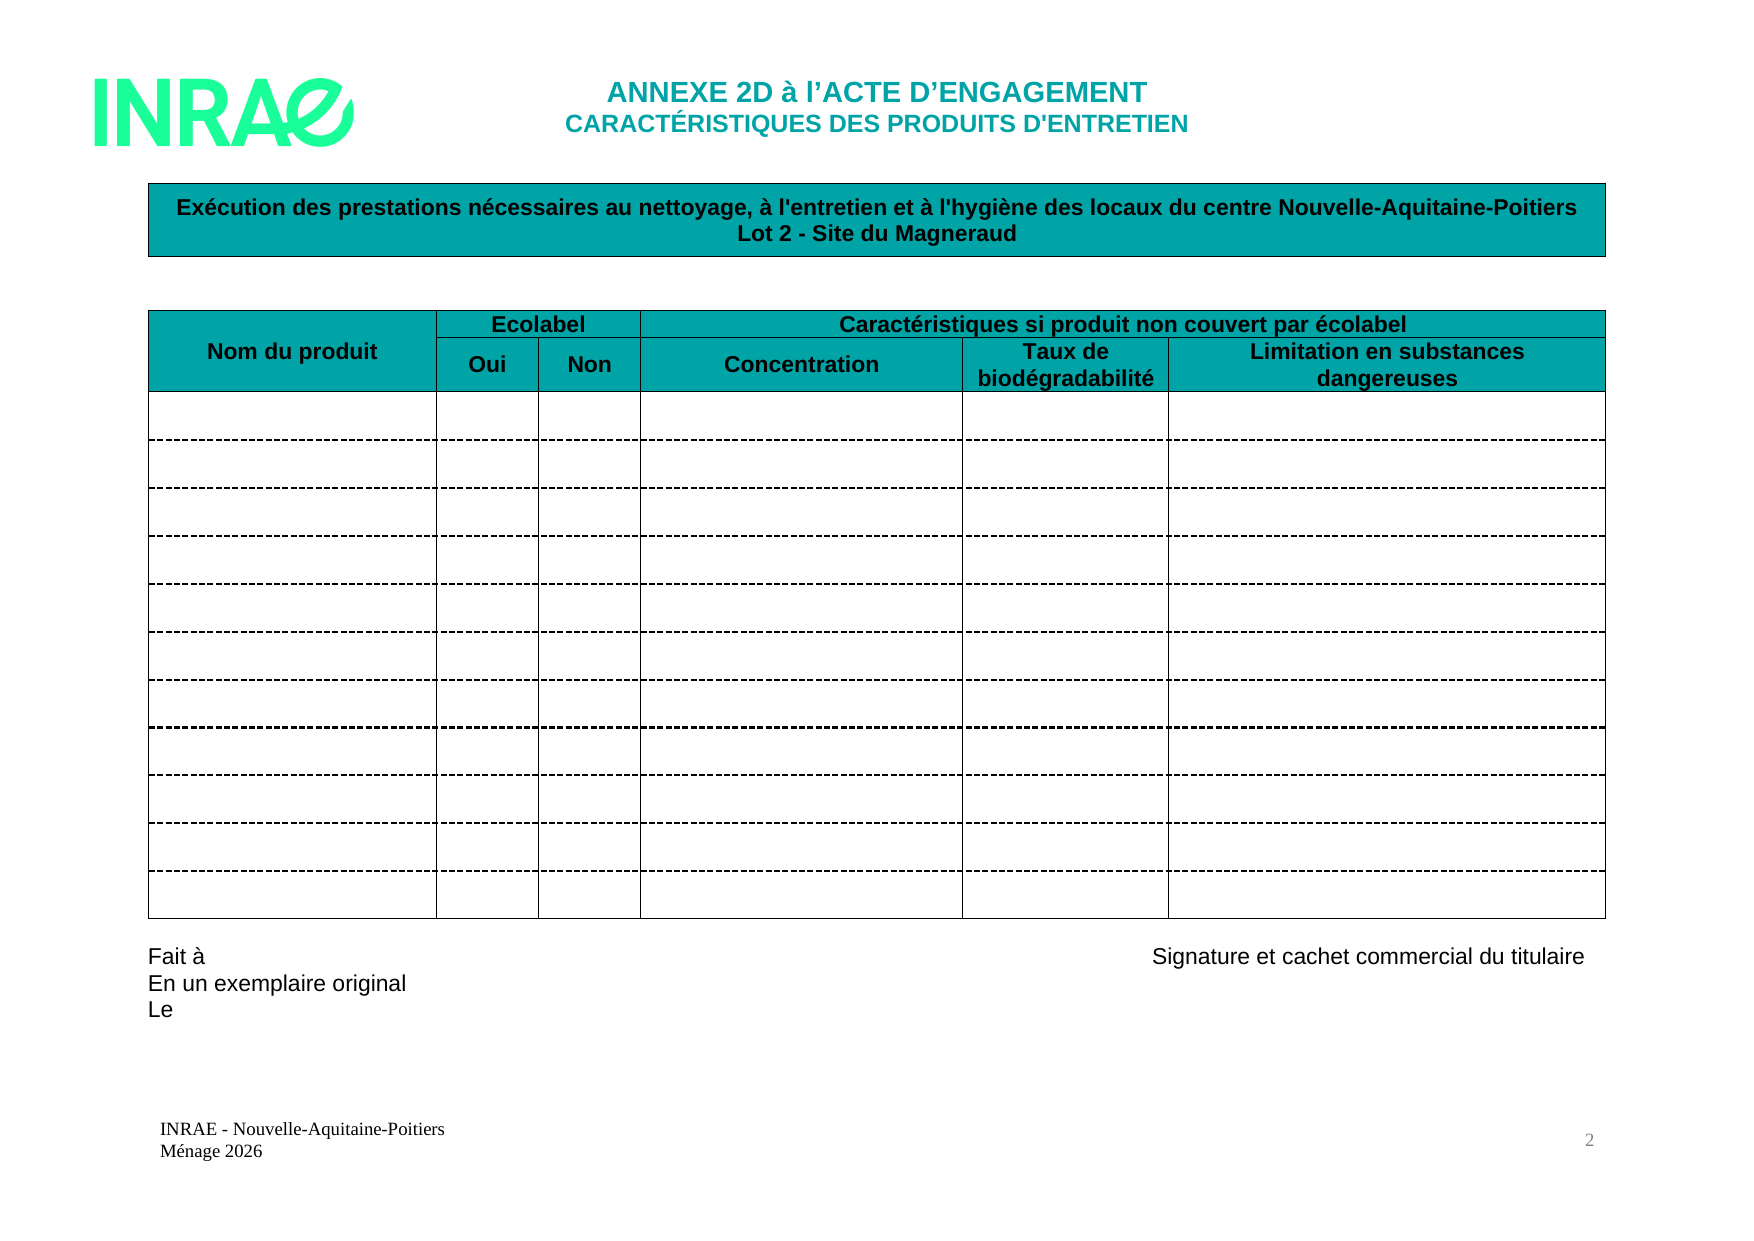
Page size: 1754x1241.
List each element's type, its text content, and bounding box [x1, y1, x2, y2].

table_cell [641, 726, 962, 774]
table_cell Taux de biodégradabilité [963, 338, 1168, 391]
table_cell [437, 870, 538, 918]
table_cell [149, 631, 436, 678]
table_cell [539, 535, 640, 583]
table_cell [963, 631, 1168, 678]
table_header Caractéristiques si produit non couvert par écolabel [641, 311, 1605, 337]
table_cell [149, 870, 436, 918]
table_cell [963, 774, 1168, 822]
table_cell [641, 535, 962, 583]
table_cell [641, 774, 962, 822]
text Le [148, 996, 1606, 1022]
table_cell [149, 726, 436, 774]
table_cell [149, 439, 436, 487]
table_cell [149, 535, 436, 583]
table_cell [641, 679, 962, 726]
table_cell [963, 726, 1168, 774]
table_cell [1169, 870, 1605, 918]
table_cell [1169, 487, 1605, 535]
table_cell [641, 631, 962, 678]
table_cell [1169, 679, 1605, 726]
table_cell [539, 392, 640, 439]
table_cell [539, 726, 640, 774]
table_cell [539, 870, 640, 918]
table_cell [539, 774, 640, 822]
table_cell [539, 583, 640, 631]
table_cell [963, 392, 1168, 439]
table_cell [149, 774, 436, 822]
table_header Ecolabel [437, 311, 640, 337]
table_cell [1169, 583, 1605, 631]
table_cell [539, 487, 640, 535]
table_cell [149, 679, 436, 726]
table_cell [149, 487, 436, 535]
table_cell [1169, 631, 1605, 678]
table_cell [539, 822, 640, 870]
table_cell [1169, 774, 1605, 822]
table_cell Limitation en substances dangereuses [1169, 338, 1605, 391]
table_cell [437, 631, 538, 678]
table_cell [641, 583, 962, 631]
table_cell [641, 870, 962, 918]
table_cell [539, 439, 640, 487]
table_cell [641, 487, 962, 535]
table_cell Concentration [641, 338, 962, 391]
table_cell [149, 392, 436, 439]
table_cell [437, 535, 538, 583]
picture [94, 78, 354, 147]
table_cell [963, 535, 1168, 583]
table_cell [437, 439, 538, 487]
table_cell [149, 822, 436, 870]
table_cell [539, 679, 640, 726]
table_cell [437, 774, 538, 822]
table_cell [437, 392, 538, 439]
table_cell [437, 726, 538, 774]
table_cell [539, 631, 640, 678]
text Fait à Signature et cachet commercial du titulaire [148, 943, 1606, 969]
table_cell [1169, 439, 1605, 487]
table_cell [437, 583, 538, 631]
table_cell [1169, 822, 1605, 870]
table_cell [1169, 392, 1605, 439]
table_cell [641, 822, 962, 870]
table_cell [963, 439, 1168, 487]
table_cell Non [539, 338, 640, 391]
table_cell [963, 870, 1168, 918]
table_cell [437, 822, 538, 870]
table_cell [437, 487, 538, 535]
table_cell [963, 583, 1168, 631]
table_cell [963, 822, 1168, 870]
table_cell [641, 392, 962, 439]
table_cell [1169, 726, 1605, 774]
table_cell [437, 679, 538, 726]
table_cell [149, 583, 436, 631]
table_cell [1169, 535, 1605, 583]
table_header Nom du produit [149, 311, 436, 391]
table_header Exécution des prestations nécessaires au nettoyage, à l'entretien et à l'hygiène des locaux du centre Nouvelle-Aquitaine-Poitiers Lot 2 - Site du Magneraud [149, 184, 1605, 256]
table_cell [963, 679, 1168, 726]
text En un exemplaire original [148, 969, 1606, 996]
table_cell [963, 487, 1168, 535]
table_cell [641, 439, 962, 487]
table_cell Oui [437, 338, 538, 391]
